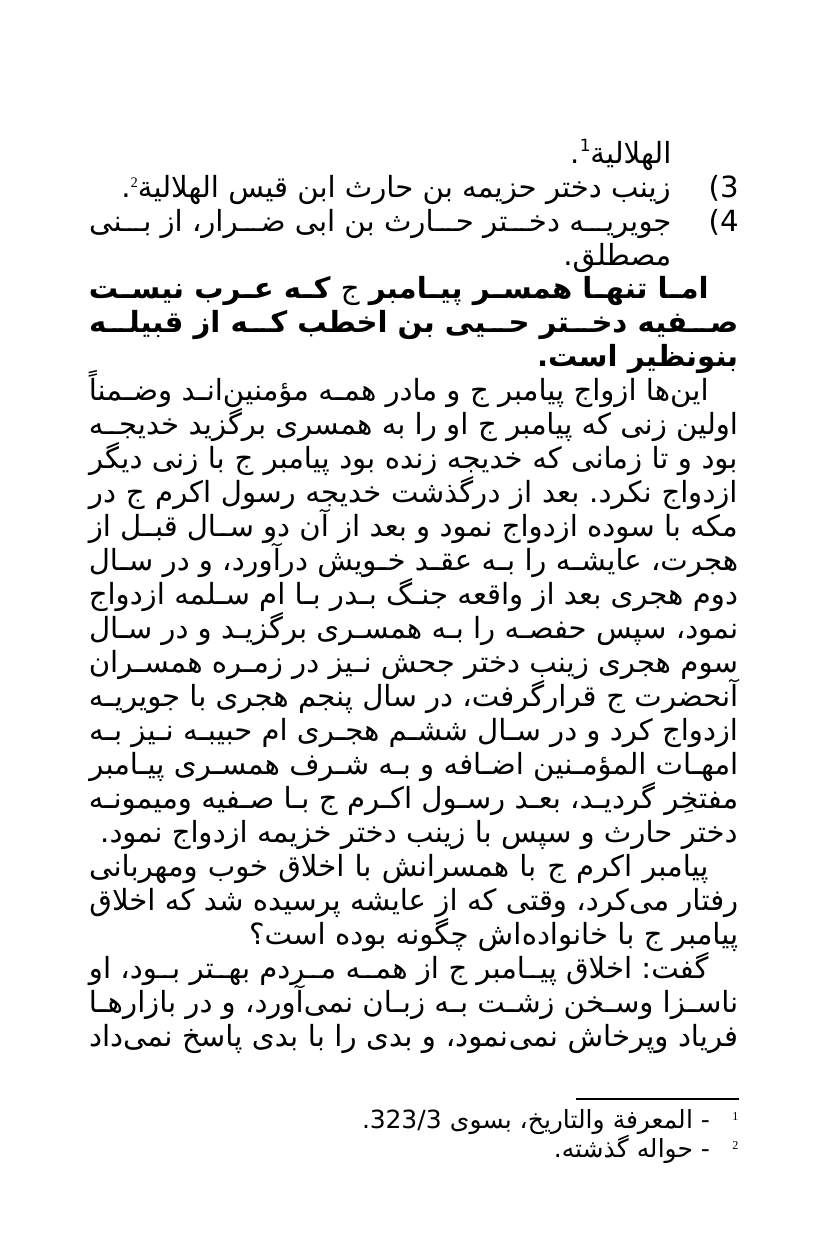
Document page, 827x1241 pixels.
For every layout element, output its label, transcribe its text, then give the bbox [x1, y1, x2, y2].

list جویریه دختر حارث بن ابی ضرار، از بنی مصطلق. [89, 204, 708, 272]
text این‌ها ازواج پیامبر ج و مادر همه مؤمنین‌اند وضمناً اولین زنی که پیامبر ج او را به همسری برگزید خدیجه بود و تا زمانی که خدیجه زنده بود پیامبر ج با زنی دیگر ازدواج نکرد. بعد از درگذشت خدیجه رسول اکرم ج در مکه با سوده ازدواج نمود و بعد از آن دو سال قبل از هجرت، عایشه را به عقد خویش درآورد، و در سال دوم هجری بعد از واقعه جنگ بدر با ام سلمه ازدواج نمود، سپس حفصه را به همسری برگزید و در سال سوم هجری زینب دختر جحش نیز در زمره همسران آنحضرت ج قرارگرفت، در سال پنجم هجری با جویریه ازدواج کرد و در سال ششم هجری ام حبیبه نیز به امهات المؤمنین اضافه و به شرف همسری پیامبر مفتخِر گردید، بعد رسول اکرم ج با صفیه ومیمونه دختر حارث و سپس با زینب دختر خزیمه ازدواج نمود. [89, 374, 738, 849]
list زینب دختر حزیمه بن حارث ابن قیس الهلالية. [89, 170, 708, 204]
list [89, 136, 708, 170]
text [89, 951, 738, 1053]
text اما تنها همسر پیامبر ج که عرب نیست صفیه دختر حیی بن اخطب که از قبیله بنونظیر است. [89, 272, 738, 374]
text پیامبر اکرم ج با همسرانش با اخلاق خوب ومهربانی رفتار می‌کرد، وقتی که از عایشه پرسیده شد که اخلاق پیامبر ج با خانواده‌اش چگونه بوده است؟ [89, 849, 738, 951]
